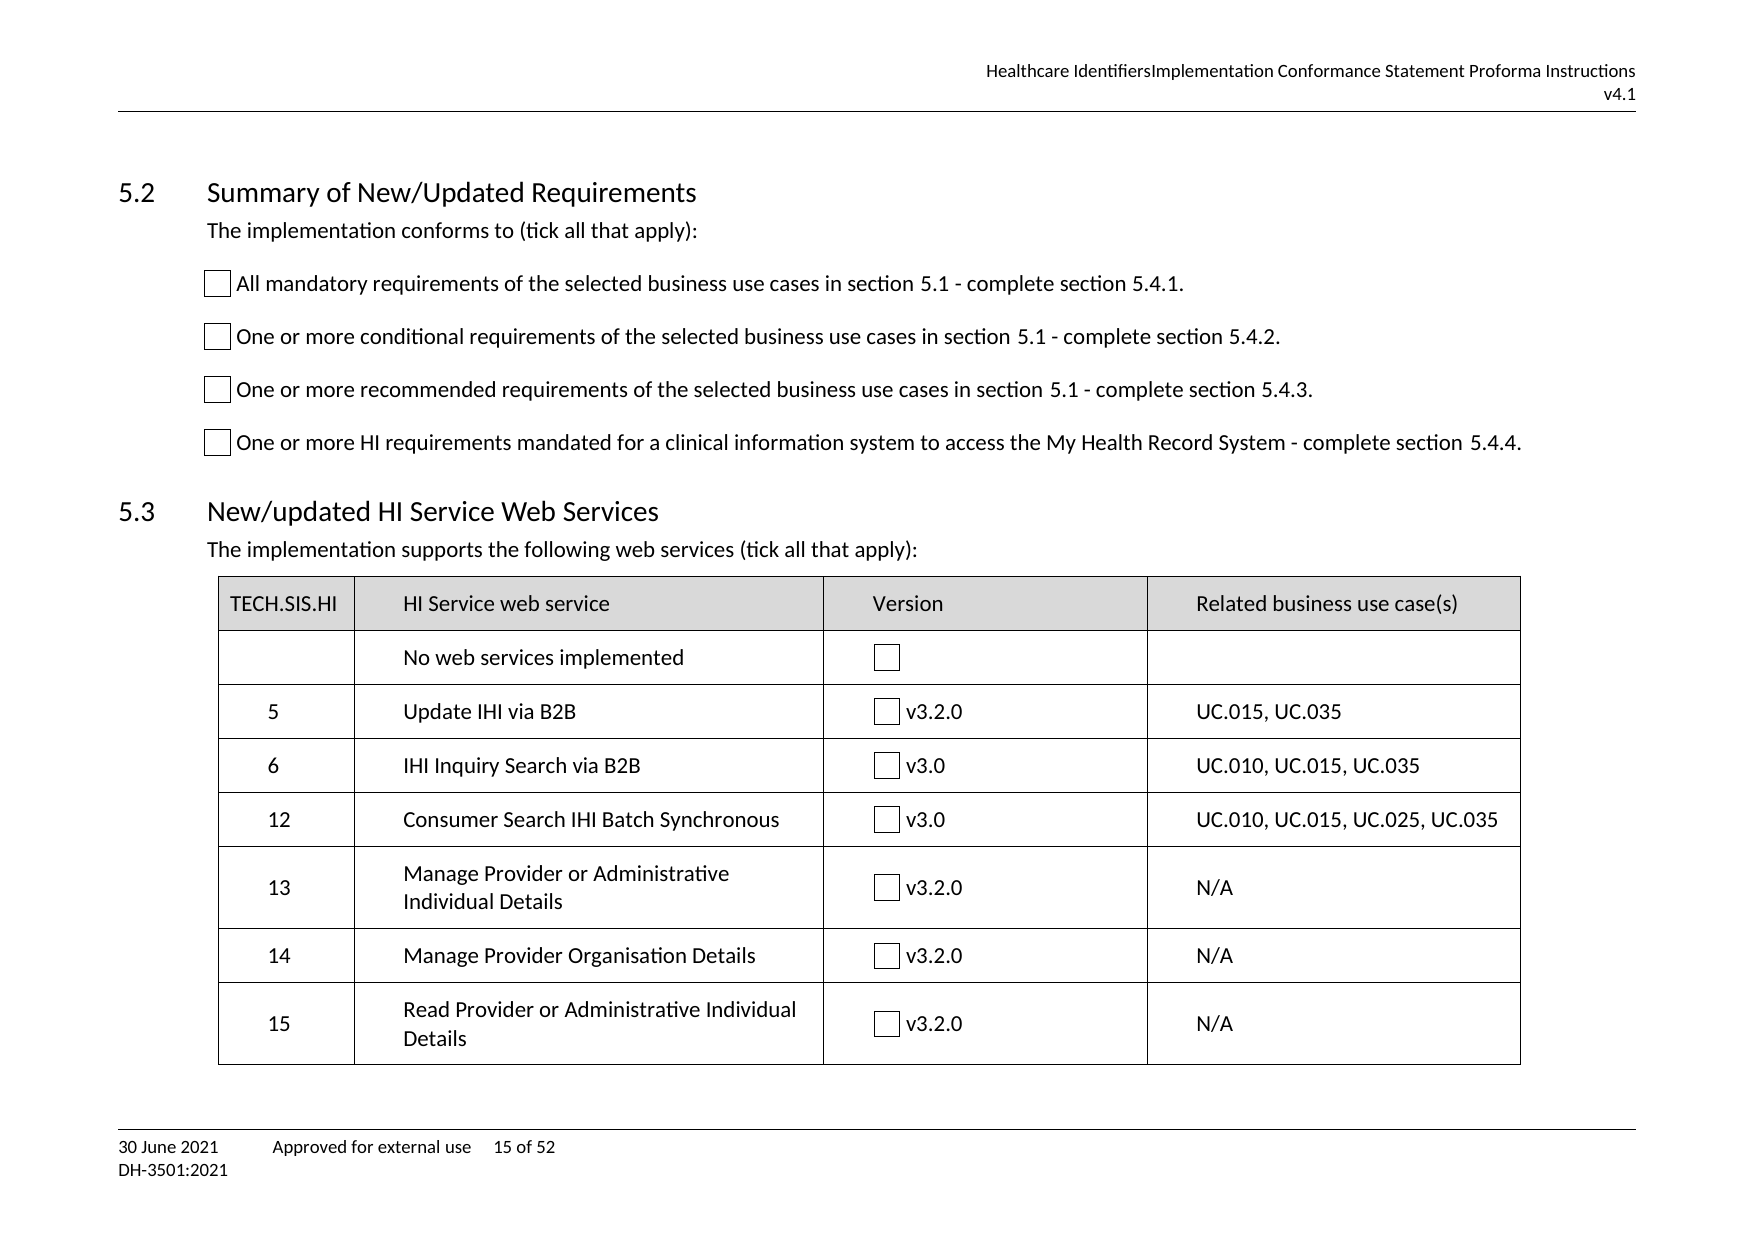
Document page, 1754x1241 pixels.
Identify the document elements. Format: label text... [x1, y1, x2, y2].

table_cell IHI Inquiry Search via B2B [355, 739, 823, 792]
text The implementation conforms to (tick all that apply): [207, 216, 1636, 244]
table_cell [986, 793, 1147, 846]
table_cell [986, 739, 1147, 792]
table_cell Consumer Search IHI Batch Synchronous [355, 793, 823, 846]
table_cell v3.2.0 [824, 685, 986, 738]
table_cell N/A [1148, 929, 1520, 982]
table_cell N/A [1148, 847, 1520, 928]
table_cell [986, 631, 1147, 684]
table_cell v3.0 [824, 793, 986, 846]
table_cell [1148, 631, 1520, 684]
table_cell N/A [1148, 983, 1520, 1064]
table_cell Read Provider or Administrative Individual Details [355, 983, 823, 1064]
subtitle Summary of New/Updated Requirements [118, 174, 1636, 210]
table_cell 5 [219, 685, 354, 738]
table_header HI Service web service [355, 577, 823, 630]
table_cell v3.0 [824, 739, 986, 792]
table_cell 12 [219, 793, 354, 846]
table_header Related business use case(s) [1148, 577, 1520, 630]
table_cell 6 [219, 739, 354, 792]
table_cell Manage Provider or Administrative Individual Details [355, 847, 823, 928]
table_cell One or more conditional requirements of the selected business use cases in section 5.1 - complete section 5.4.2. [192, 310, 1562, 362]
table_header All mandatory requirements of the selected business use cases in section 5.1 - complete section 5.4.1. [192, 257, 1562, 309]
table_cell Update IHI via B2B [355, 685, 823, 738]
table_cell [986, 983, 1147, 1064]
table_cell No web services implemented [355, 631, 823, 684]
table_cell v3.2.0 [824, 983, 986, 1064]
table_cell UC.010, UC.015, UC.025, UC.035 [1148, 793, 1520, 846]
table_cell v3.2.0 [824, 847, 986, 928]
table_cell v3.2.0 [824, 929, 986, 982]
table_cell [986, 847, 1147, 928]
table_cell One or more HI requirements mandated for a clinical information system to access the My Health Record System - complete section 5.4.4. [192, 415, 1562, 468]
table_cell [824, 631, 986, 684]
table_header [986, 577, 1147, 630]
table_cell [219, 631, 354, 684]
table_cell 14 [219, 929, 354, 982]
table_cell 15 [219, 983, 354, 1064]
subtitle New/updated HI Service Web Services [118, 493, 1636, 529]
table_cell UC.015, UC.035 [1148, 685, 1520, 738]
table_cell Manage Provider Organisation Details [355, 929, 823, 982]
text The implementation supports the following web services (tick all that apply): [207, 535, 1636, 563]
table_cell 13 [219, 847, 354, 928]
table_cell UC.010, UC.015, UC.035 [1148, 739, 1520, 792]
table_header TECH.SIS.HI [219, 577, 354, 630]
table_cell One or more recommended requirements of the selected business use cases in section 5.1 - complete section 5.4.3. [192, 363, 1562, 415]
table_header Version [824, 577, 986, 630]
table_cell [986, 929, 1147, 982]
table_cell [986, 685, 1147, 738]
